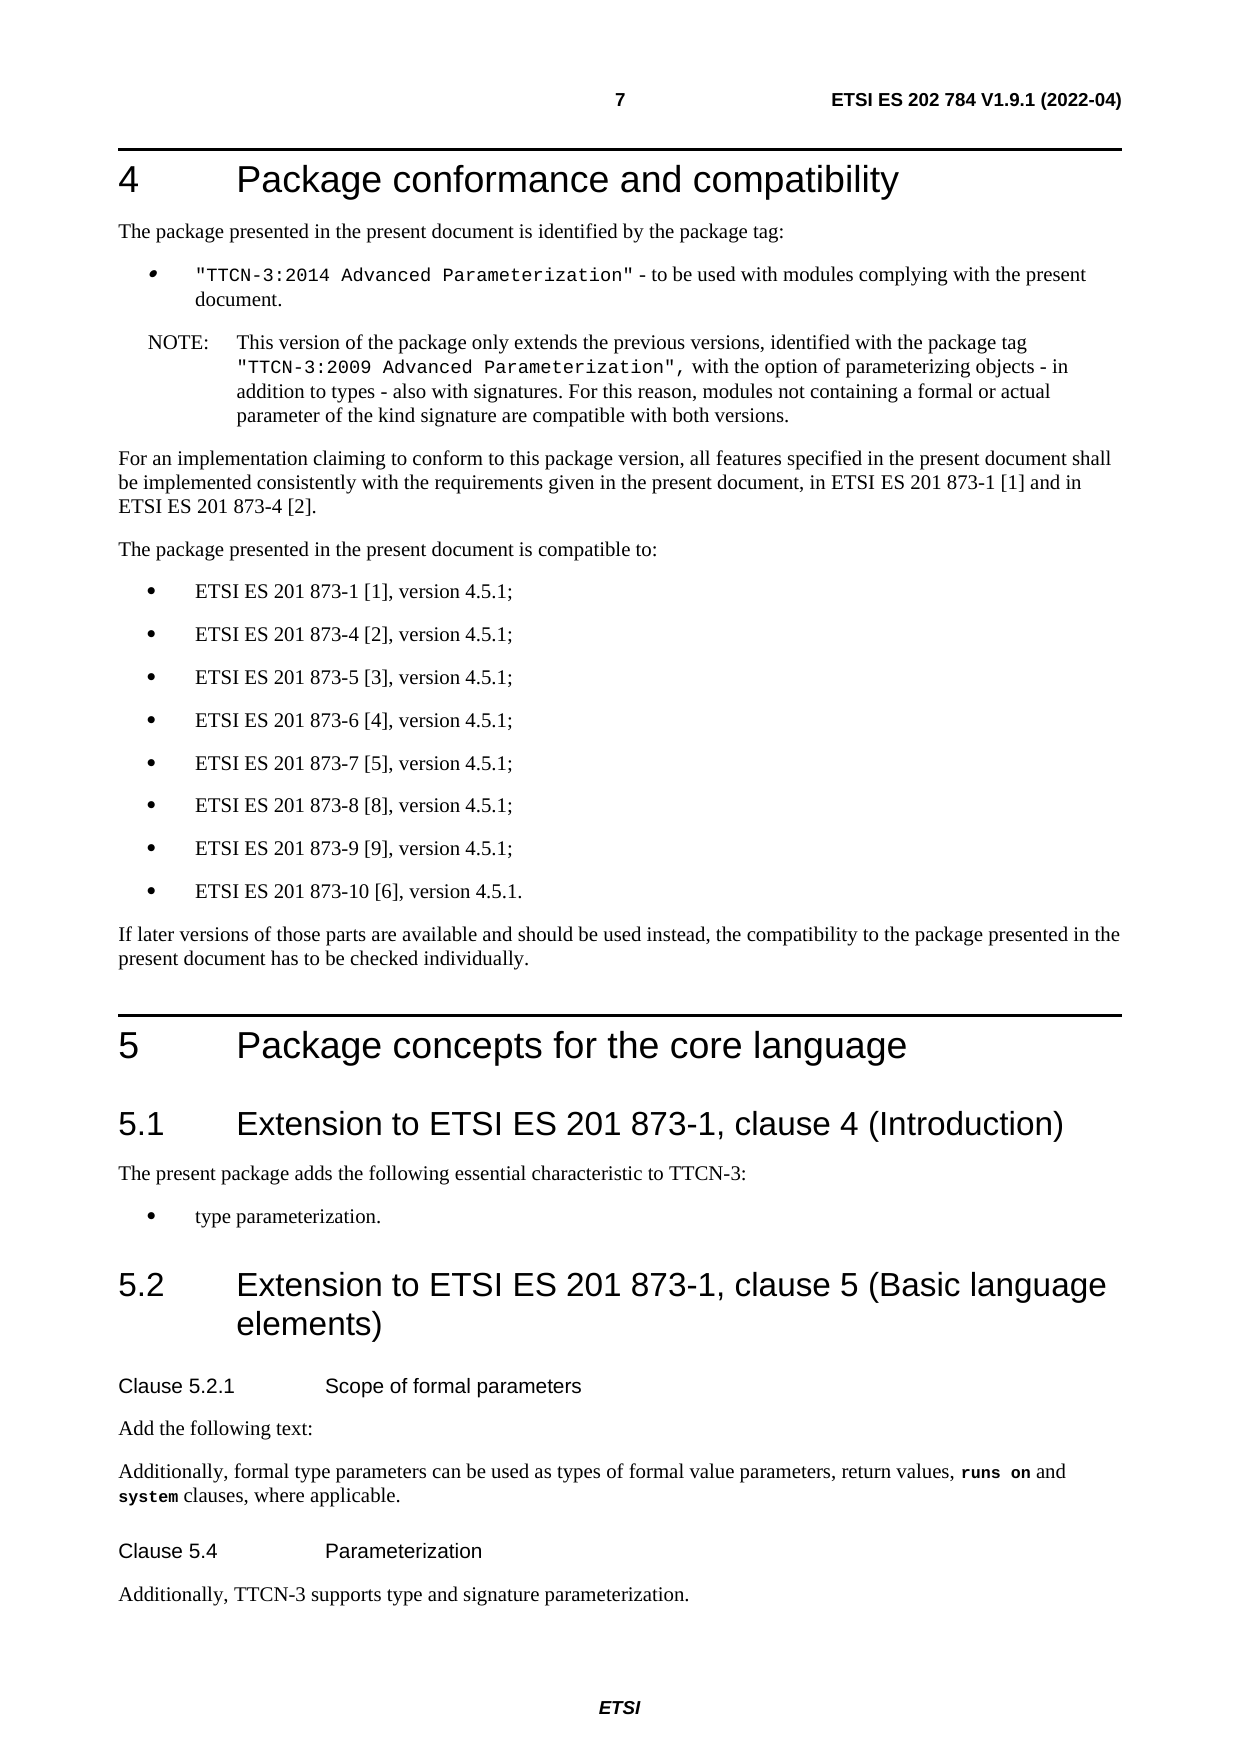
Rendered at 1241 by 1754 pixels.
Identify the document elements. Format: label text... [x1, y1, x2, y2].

text ETSI ES 201 873-7 [5], version 4.5.1; [148, 751, 1122, 775]
subtitle 4 Package conformance and compatibility [118, 151, 1122, 200]
text ETSI ES 201 873-8 [8], version 4.5.1; [148, 793, 1122, 817]
subtitle 5.1 Extension to ETSI ES 201 873-1, clause 4 (Introduction) [118, 1104, 1122, 1142]
subtitle 5 Package concepts for the core language [118, 1017, 1122, 1066]
text The present package adds the following essential characteristic to TTCN-3: [118, 1161, 1122, 1185]
text ETSI ES 201 873-6 [4], version 4.5.1; [148, 708, 1122, 732]
text ETSI ES 201 873-4 [2], version 4.5.1; [148, 622, 1122, 646]
text ETSI ES 201 873-5 [3], version 4.5.1; [148, 665, 1122, 689]
text type parameterization. [148, 1204, 1122, 1228]
text Additionally, TTCN-3 supports type and signature parameterization. [118, 1582, 1122, 1606]
text If later versions of those parts are available and should be used instead, the compatibility to the package presented in the present document has to be checked individually. [118, 922, 1122, 970]
text Clause 5.4 Parameterization [118, 1539, 1122, 1563]
text ETSI ES 201 873-9 [9], version 4.5.1; [148, 836, 1122, 860]
text NOTE: This version of the package only extends the previous versions, identified with the package tag "TTCN-3:2009 Advanced Parameterization", with the option of parameterizing objects - in addition to types - also with signatures. For this reason, modules not containing a formal or actual parameter of the kind signature are compatible with both versions. [148, 329, 1122, 427]
text ETSI ES 201 873-1 [1], version 4.5.1; [148, 579, 1122, 603]
text Clause 5.2.1 Scope of formal parameters [118, 1373, 1122, 1397]
text The package presented in the present document is identified by the package tag: [118, 219, 1122, 243]
text "TTCN-3:2014 Advanced Parameterization" - to be used with modules complying with the present document. [148, 262, 1122, 311]
text Add the following text: [118, 1416, 1122, 1440]
text The package presented in the present document is compatible to: [118, 537, 1122, 561]
subtitle 5.2 Extension to ETSI ES 201 873-1, clause 5 (Basic language elements) [118, 1265, 1122, 1342]
text ETSI ES 201 873-10 [6], version 4.5.1. [148, 879, 1122, 903]
text For an implementation claiming to conform to this package version, all features specified in the present document shall be implemented consistently with the requirements given in the present document, in ETSI ES 201 873-1 [1] and in ETSI ES 201 873-4 [2]. [118, 446, 1122, 518]
text Additionally, formal type parameters can be used as types of formal value parameters, return values, runs on and system clauses, where applicable. [118, 1459, 1122, 1508]
